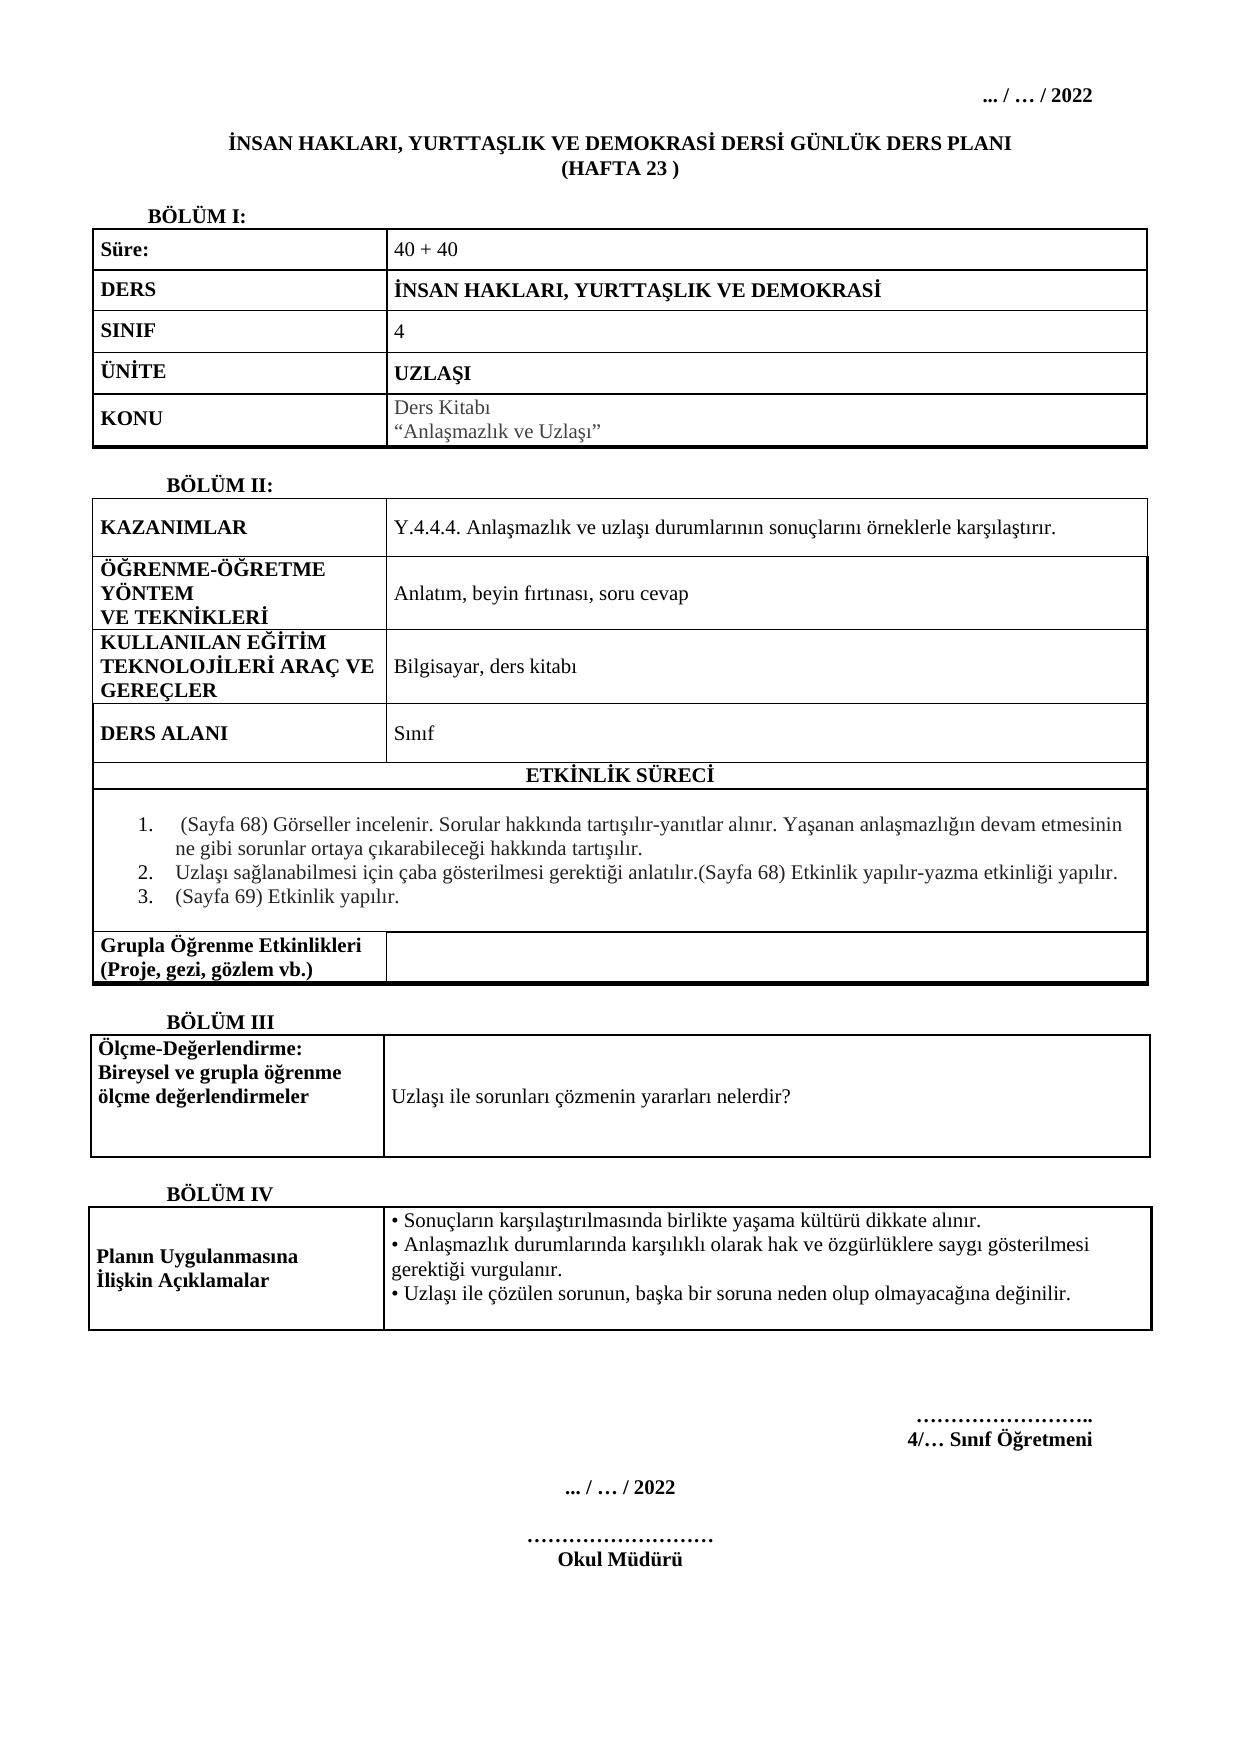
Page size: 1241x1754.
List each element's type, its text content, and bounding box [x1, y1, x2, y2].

table_cell Sınıf [387, 704, 1146, 762]
text Okul Müdürü [148, 1547, 1093, 1571]
table_header 40 + 40 [388, 230, 1146, 269]
table_cell ÖĞRENME-ÖĞRETME YÖNTEM VE TEKNİKLERİ [93, 557, 386, 629]
text BÖLÜM I: [148, 203, 1093, 228]
table_cell 4 [388, 311, 1146, 352]
text (HAFTA 23 ) [148, 155, 1093, 179]
table_cell Bilgisayar, ders kitabı [387, 630, 1146, 702]
table_header Planın Uygulanmasına İlişkin Açıklamalar [90, 1208, 383, 1329]
subtitle BÖLÜM IV [148, 1182, 1093, 1206]
table_header Y.4.4.4. Anlaşmazlık ve uzlaşı durumlarının sonuçlarını örneklerle karşılaştırır. [387, 499, 1147, 556]
text İNSAN HAKLARI, YURTTAŞLIK VE DEMOKRASİ DERSİ GÜNLÜK DERS PLANI [148, 131, 1093, 155]
text BÖLÜM II: [148, 473, 1093, 497]
table_cell KULLANILAN EĞİTİM TEKNOLOJİLERİ ARAÇ VE GEREÇLER [93, 630, 386, 702]
table_header Ölçme-Değerlendirme: Bireysel ve grupla öğrenme ölçme değerlendirmeler [92, 1036, 383, 1156]
table_cell Ders Kitabı “Anlaşmazlık ve Uzlaşı” [388, 395, 1146, 444]
table_cell DERS [94, 271, 386, 310]
table_header Süre: [94, 230, 386, 269]
table_cell SINIF [94, 311, 386, 352]
text ... / … / 2022 [148, 83, 1093, 107]
table_cell (Sayfa 68) Görseller incelenir. Sorular hakkında tartışılır-yanıtlar alınır. Yaşanan anlaşmazlığın devam etmesinin ne gibi sorunlar ortaya çıkarabileceği hakkında tartışılır. Uzlaşı sağlanabilmesi için çaba gösterilmesi gerektiği anlatılır.(Sayfa 68) Etkinlik yapılır-yazma etkinliği yapılır. (Sayfa 69) Etkinlik yapılır. [94, 790, 1146, 931]
text …………………….. [148, 1403, 1093, 1427]
text 4/… Sınıf Öğretmeni [148, 1427, 1093, 1451]
table_cell Anlatım, beyin fırtınası, soru cevap [387, 557, 1146, 629]
table_header • Sonuçların karşılaştırılmasında birlikte yaşama kültürü dikkate alınır. • Anlaşmazlık durumlarında karşılıklı olarak hak ve özgürlüklere saygı gösterilmesi gerektiği vurgulanır. • Uzlaşı ile çözülen sorunun, başka bir soruna neden olup olmayacağına değinilir. [385, 1208, 1150, 1329]
table_cell ETKİNLİK SÜRECİ [94, 763, 1146, 787]
table_cell UZLAŞI [388, 353, 1146, 393]
table_cell KONU [94, 395, 386, 444]
table_cell Grupla Öğrenme Etkinlikleri (Proje, gezi, gözlem vb.) [94, 932, 386, 981]
table_header Uzlaşı ile sorunları çözmenin yararları nelerdir? [385, 1036, 1149, 1156]
table_header KAZANIMLAR [93, 499, 386, 556]
text ... / … / 2022 [148, 1475, 1093, 1499]
table_cell İNSAN HAKLARI, YURTTAŞLIK VE DEMOKRASİ [388, 271, 1146, 310]
table_cell ÜNİTE [94, 353, 386, 393]
table_cell DERS ALANI [94, 704, 386, 762]
text ……………………… [148, 1523, 1093, 1547]
table_cell [387, 933, 1146, 981]
subtitle BÖLÜM III [148, 1009, 1093, 1034]
